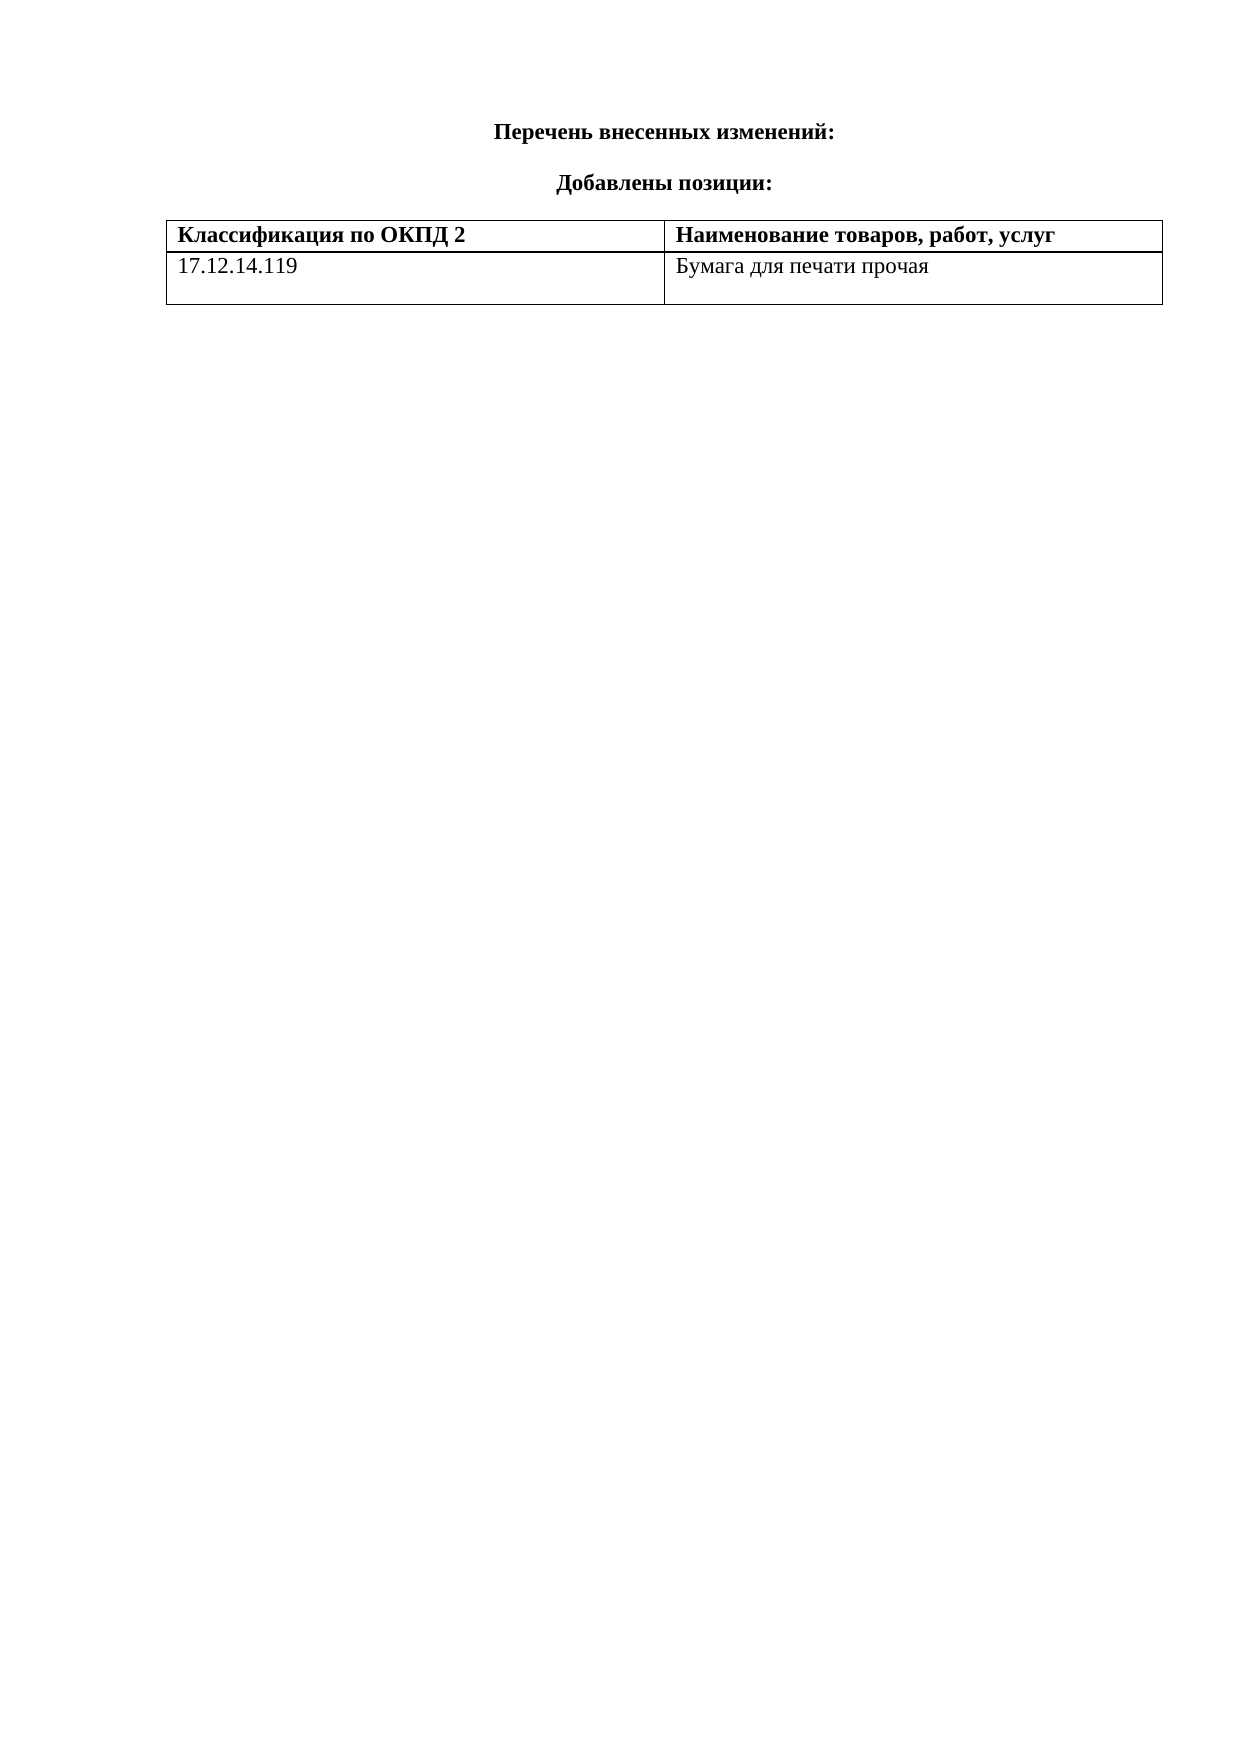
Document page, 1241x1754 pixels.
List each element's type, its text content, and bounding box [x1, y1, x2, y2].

table_cell 17.12.14.119 [167, 253, 664, 303]
table_header Наименование товаров, работ, услуг [665, 221, 1162, 251]
text Перечень внесенных изменений: [177, 118, 1152, 144]
table_header Классификация по ОКПД 2 [167, 221, 664, 251]
table_cell Бумага для печати прочая [665, 253, 1162, 303]
text Добавлены позиции: [177, 169, 1152, 196]
